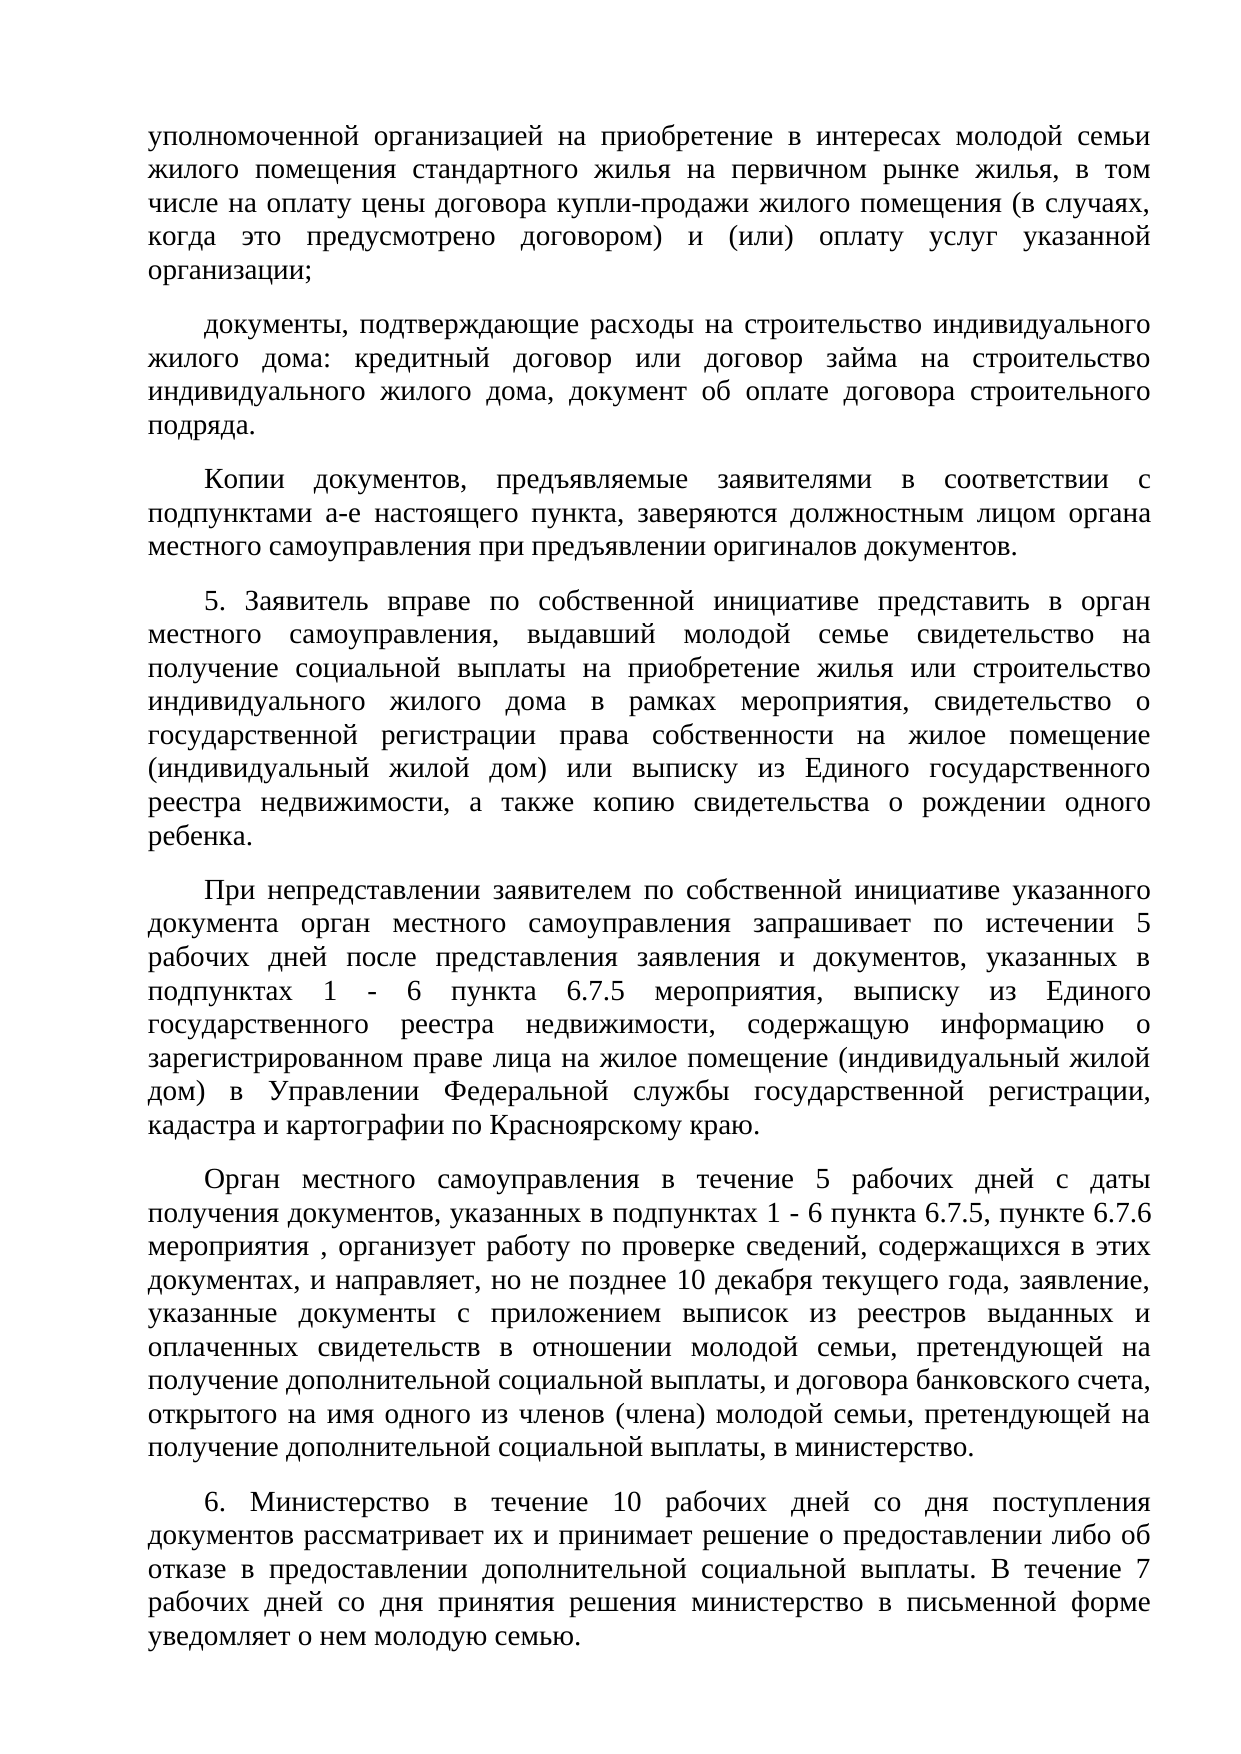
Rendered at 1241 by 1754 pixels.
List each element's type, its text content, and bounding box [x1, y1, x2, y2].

text При непредставлении заявителем по собственной инициативе указанного документа орган местного самоуправления запрашивает по истечении 5 рабочих дней после представления заявления и документов, указанных в подпунктах 1 - 6 пункта 6.7.5 мероприятия, выписку из Единого государственного реестра недвижимости, содержащую информацию о зарегистрированном праве лица на жилое помещение (индивидуальный жилой дом) в Управлении Федеральной службы государственной регистрации, кадастра и картографии по Красноярскому краю. [148, 872, 1152, 1140]
text 6. Министерство в течение 10 рабочих дней со дня поступления документов рассматривает их и принимает решение о предоставлении либо об отказе в предоставлении дополнительной социальной выплаты. В течение 7 рабочих дней со дня принятия решения министерство в письменной форме уведомляет о нем молодую семью. [148, 1484, 1152, 1652]
text Орган местного самоуправления в течение 5 рабочих дней с даты получения документов, указанных в подпунктах 1 - 6 пункта 6.7.5, пункте 6.7.6 мероприятия , организует работу по проверке сведений, содержащихся в этих документах, и направляет, но не позднее 10 декабря текущего года, заявление, указанные документы с приложением выписок из реестров выданных и оплаченных свидетельств в отношении молодой семьи, претендующей на получение дополнительной социальной выплаты, и договора банковского счета, открытого на имя одного из членов (члена) молодой семьи, претендующей на получение дополнительной социальной выплаты, в министерство. [148, 1161, 1152, 1463]
text документы, подтверждающие расходы на строительство индивидуального жилого дома: кредитный договор или договор займа на строительство индивидуального жилого дома, документ об оплате договора строительного подряда. [148, 306, 1152, 441]
text 5. Заявитель вправе по собственной инициативе представить в орган местного самоуправления, выдавший молодой семье свидетельство на получение социальной выплаты на приобретение жилья или строительство индивидуального жилого дома в рамках мероприятия, свидетельство о государственной регистрации права собственности на жилое помещение (индивидуальный жилой дом) или выписку из Единого государственного реестра недвижимости, а также копию свидетельства о рождении одного ребенка. [148, 583, 1152, 851]
text Копии документов, предъявляемые заявителями в соответствии с подпунктами а-е настоящего пункта, заверяются должностным лицом органа местного самоуправления при предъявлении оригиналов документов. [148, 461, 1152, 562]
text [148, 118, 1152, 286]
